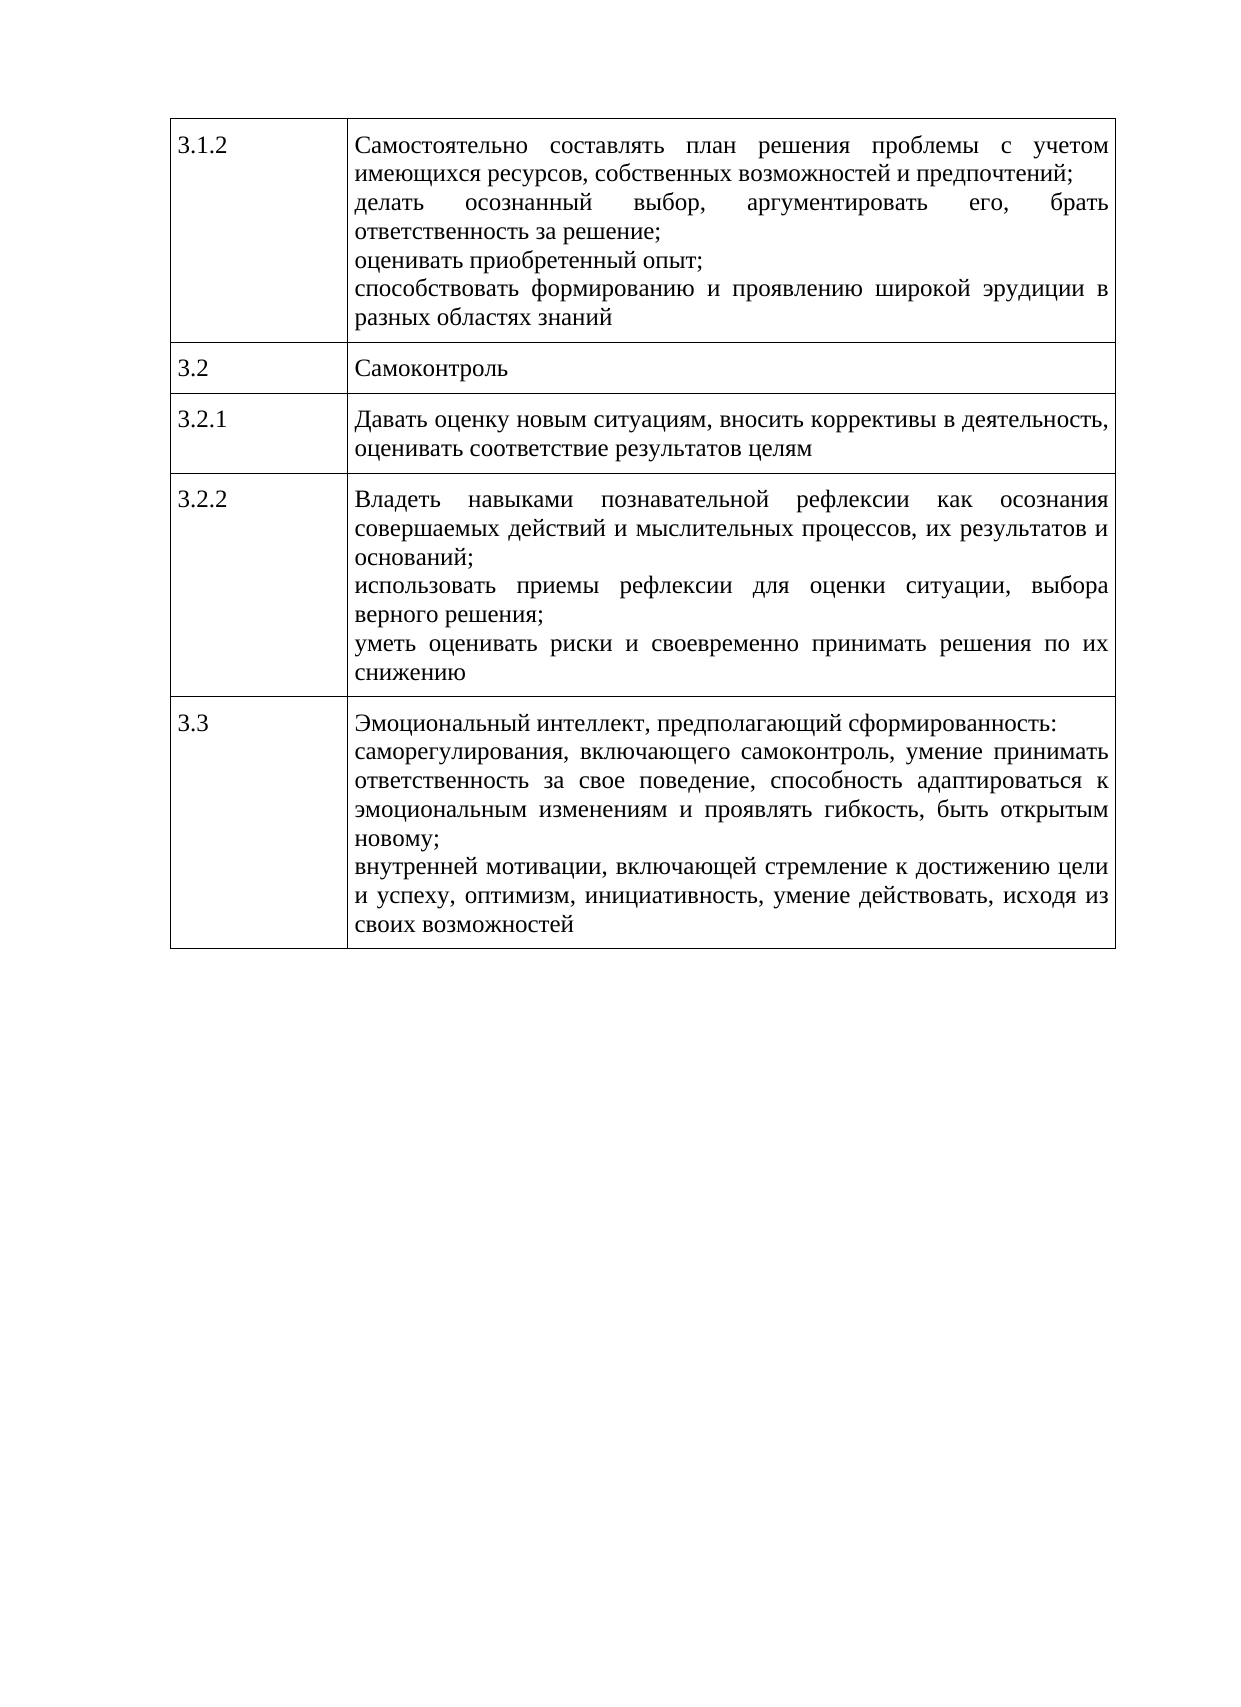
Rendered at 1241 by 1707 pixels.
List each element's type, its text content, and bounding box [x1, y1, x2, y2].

table_cell Эмоциональный интеллект, предполагающий сформированность: саморегулирования, включающего самоконтроль, умение принимать ответственность за свое поведение, способность адаптироваться к эмоциональным изменениям и проявлять гибкость, быть открытым новому; внутренней мотивации, включающей стремление к достижению цели и успеху, оптимизм, инициативность, умение действовать, исходя из своих возможностей [348, 697, 1115, 948]
table_cell 3.2.1 [171, 394, 347, 472]
table_cell 3.2.2 [171, 474, 347, 696]
table_cell Самостоятельно составлять план решения проблемы с учетом имеющихся ресурсов, собственных возможностей и предпочтений; делать осознанный выбор, аргументировать его, брать ответственность за решение; оценивать приобретенный опыт; способствовать формированию и проявлению широкой эрудиции в разных областях знаний [348, 119, 1115, 342]
table_cell 3.2 [171, 343, 347, 393]
table_cell 3.1.2 [171, 119, 347, 342]
table_cell Владеть навыками познавательной рефлексии как осознания совершаемых действий и мыслительных процессов, их результатов и оснований; использовать приемы рефлексии для оценки ситуации, выбора верного решения; уметь оценивать риски и своевременно принимать решения по их снижению [348, 474, 1115, 696]
table_cell 3.3 [171, 697, 347, 948]
table_cell Самоконтроль [348, 343, 1115, 393]
table_cell Давать оценку новым ситуациям, вносить коррективы в деятельность, оценивать соответствие результатов целям [348, 394, 1115, 472]
